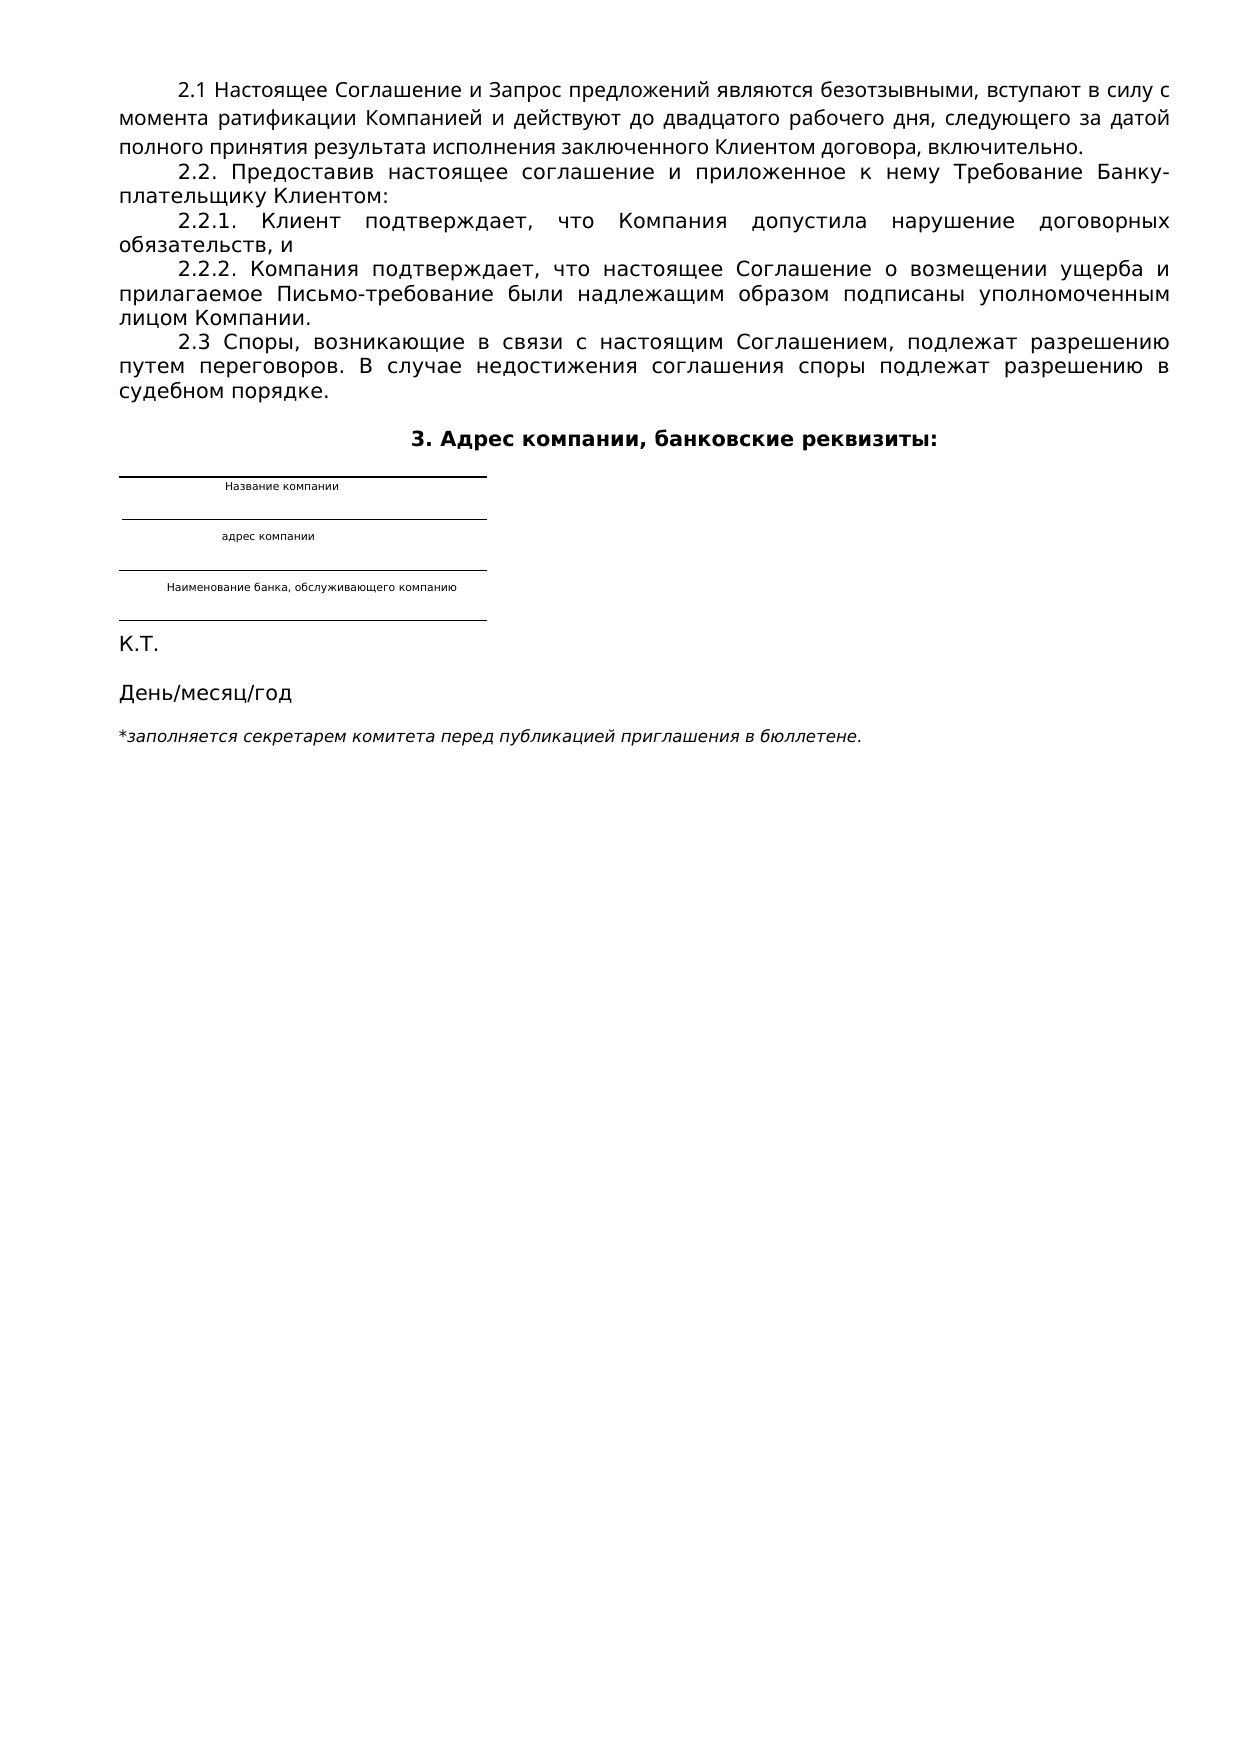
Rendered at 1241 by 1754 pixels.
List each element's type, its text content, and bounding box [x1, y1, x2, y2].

text 2.2. Предоставив настоящее соглашение и приложенное к нему Требование Банку-плательщику Клиентом: [118, 160, 1171, 209]
text 2.2.1. Клиент подтверждает, что Компания допустила нарушение договорных обязательств, и [118, 209, 1171, 257]
text адрес компании [118, 531, 1171, 553]
text Название компании [118, 480, 1171, 502]
text 3. Адрес компании, банковские реквизиты: [118, 427, 1171, 452]
text Наименование банка, обслуживающего компанию [118, 582, 1171, 603]
text 2.1 Настоящее Соглашение и Запрос предложений являются безотзывными, вступают в силу с момента ратификации Компанией и действуют до двадцатого рабочего дня, следующего за датой полного принятия результата исполнения заключенного Клиентом договора, включительно. [118, 75, 1171, 160]
text 2.3 Споры, возникающие в связи с настоящим Соглашением, подлежат разрешению путем переговоров. В случае недостижения соглашения споры подлежат разрешению в судебном порядке. [118, 330, 1171, 403]
text День/месяц/год [118, 681, 1171, 705]
text 2.2.2. Компания подтверждает, что настоящее Соглашение о возмещении ущерба и прилагаемое Письмо-требование были надлежащим образом подписаны уполномоченным лицом Компании. [118, 257, 1171, 330]
text К.Т. [118, 632, 1171, 656]
text *заполняется секретарем комитета перед публикацией приглашения в бюллетене. [118, 727, 1171, 746]
